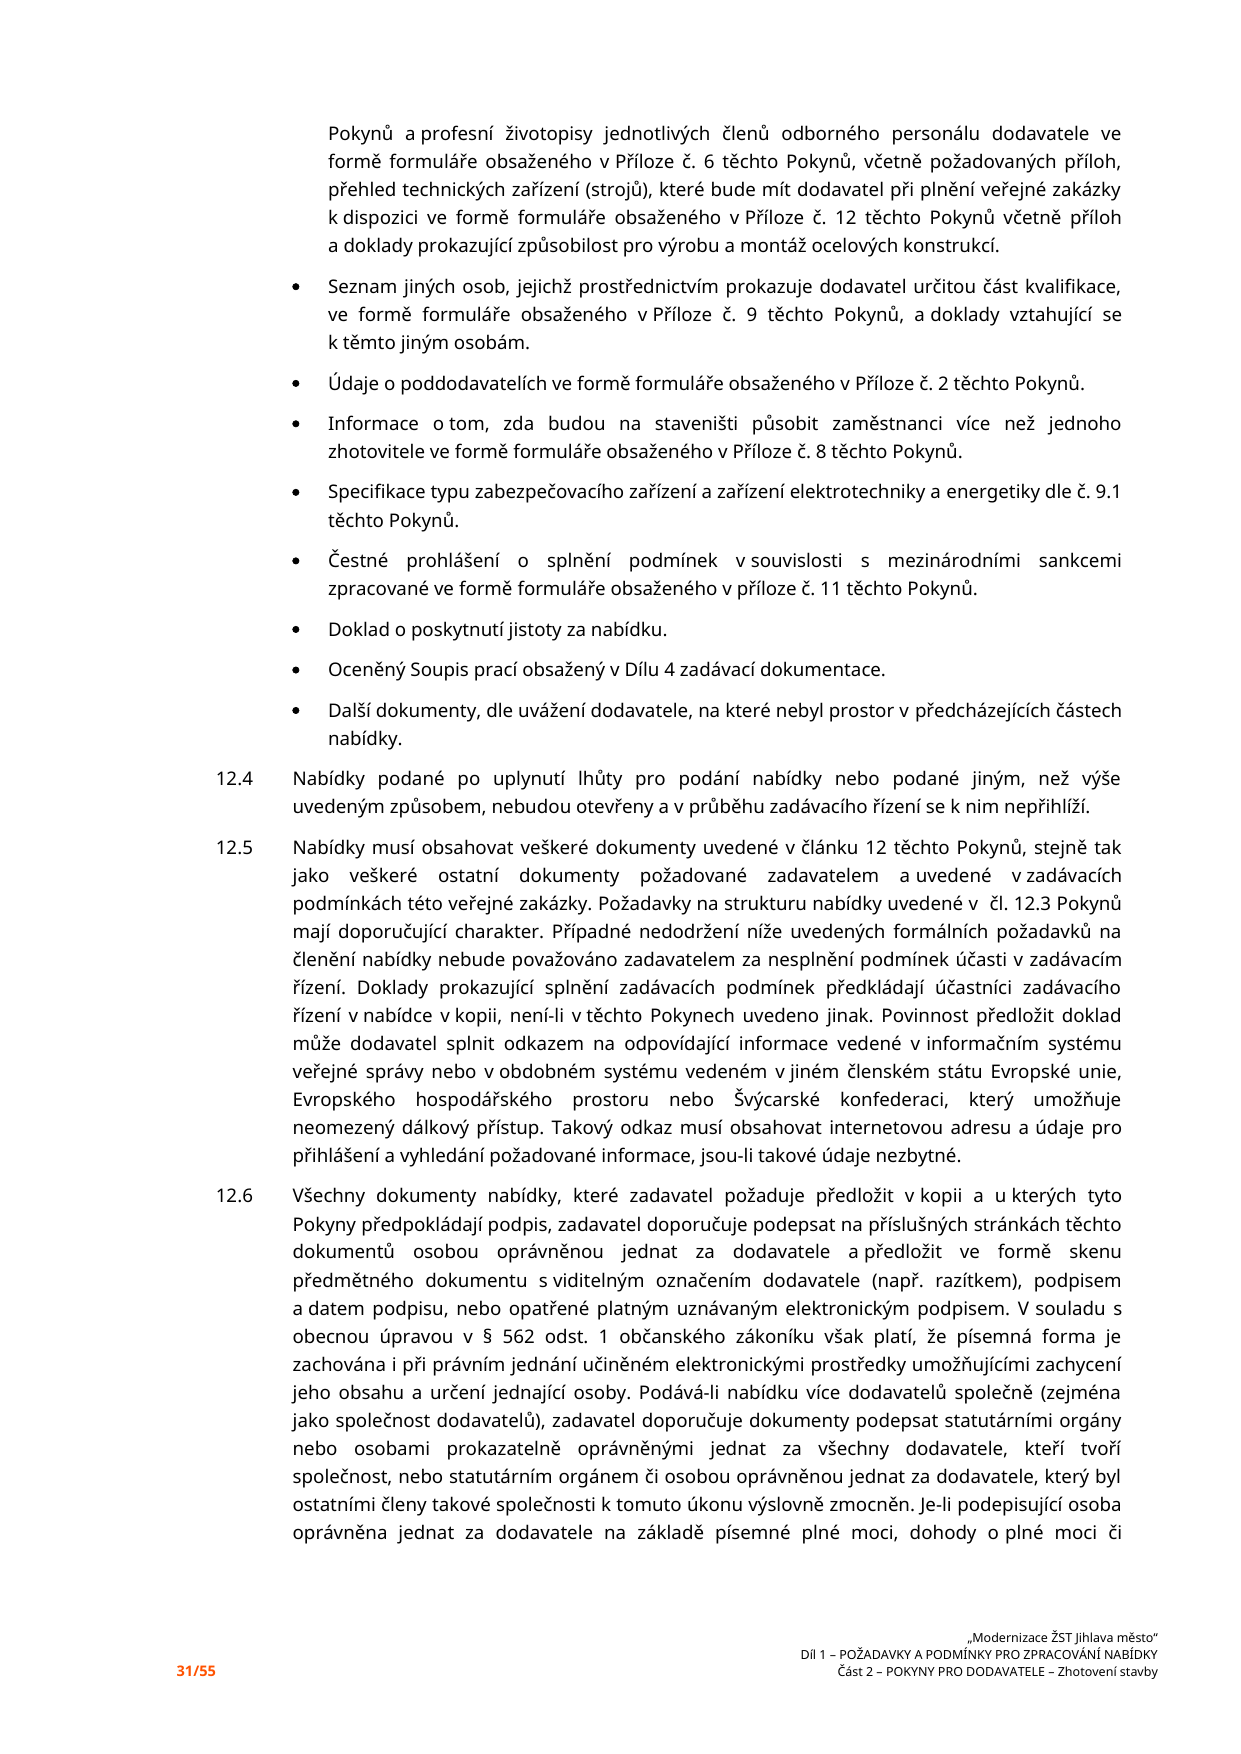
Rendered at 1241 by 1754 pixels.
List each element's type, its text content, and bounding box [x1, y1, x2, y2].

text Oceněný Soupis prací obsažený v Dílu 4 zadávací dokumentace. [292, 656, 1122, 682]
text Údaje o poddodavatelích ve formě formuláře obsaženého v Příloze č. 2 těchto Pokynů. [292, 370, 1122, 395]
text Další dokumenty, dle uvážení dodavatele, na které nebyl prostor v předcházejících částech nabídky. [292, 697, 1122, 751]
text Čestné prohlášení o splnění podmínek v souvislosti s mezinárodními sankcemi zpracované ve formě formuláře obsaženého v příloze č. 11 těchto Pokynů. [292, 547, 1122, 601]
text Nabídky podané po uplynutí lhůty pro podání nabídky nebo podané jiným, než výše uvedeným způsobem, nebudou otevřeny a v průběhu zadávacího řízení se k nim nepřihlíží. [216, 766, 1122, 819]
text Doklad o poskytnutí jistoty za nabídku. [292, 616, 1122, 641]
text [292, 121, 1122, 258]
text Seznam jiných osob, jejichž prostřednictvím prokazuje dodavatel určitou část kvalifikace, ve formě formuláře obsaženého v Příloze č. 9 těchto Pokynů, a doklady vztahující se k těmto jiným osobám. [292, 273, 1122, 355]
text Nabídky musí obsahovat veškeré dokumenty uvedené v článku 12 těchto Pokynů, stejně tak jako veškeré ostatní dokumenty požadované zadavatelem a uvedené v zadávacích podmínkách této veřejné zakázky. Požadavky na strukturu nabídky uvedené v čl. 12.3 Pokynů mají doporučující charakter. Případné nedodržení níže uvedených formálních požadavků na členění nabídky nebude považováno zadavatelem za nesplnění podmínek účasti v zadávacím řízení. Doklady prokazující splnění zadávacích podmínek předkládají účastníci zadávacího řízení v nabídce v kopii, není-li v těchto Pokynech uvedeno jinak. Povinnost předložit doklad může dodavatel splnit odkazem na odpovídající informace vedené v informačním systému veřejné správy nebo v obdobném systému vedeném v jiném členském státu Evropské unie, Evropského hospodářského prostoru nebo Švýcarské konfederaci, který umožňuje neomezený dálkový přístup. Takový odkaz musí obsahovat internetovou adresu a údaje pro přihlášení a vyhledání požadované informace, jsou-li takové údaje nezbytné. [216, 834, 1122, 1168]
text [216, 1183, 1122, 1544]
text Specifikace typu zabezpečovacího zařízení a zařízení elektrotechniky a energetiky dle č. 9.1 těchto Pokynů. [292, 479, 1122, 532]
text Informace o tom, zda budou na staveništi působit zaměstnanci více než jednoho zhotovitele ve formě formuláře obsaženého v Příloze č. 8 těchto Pokynů. [292, 410, 1122, 464]
